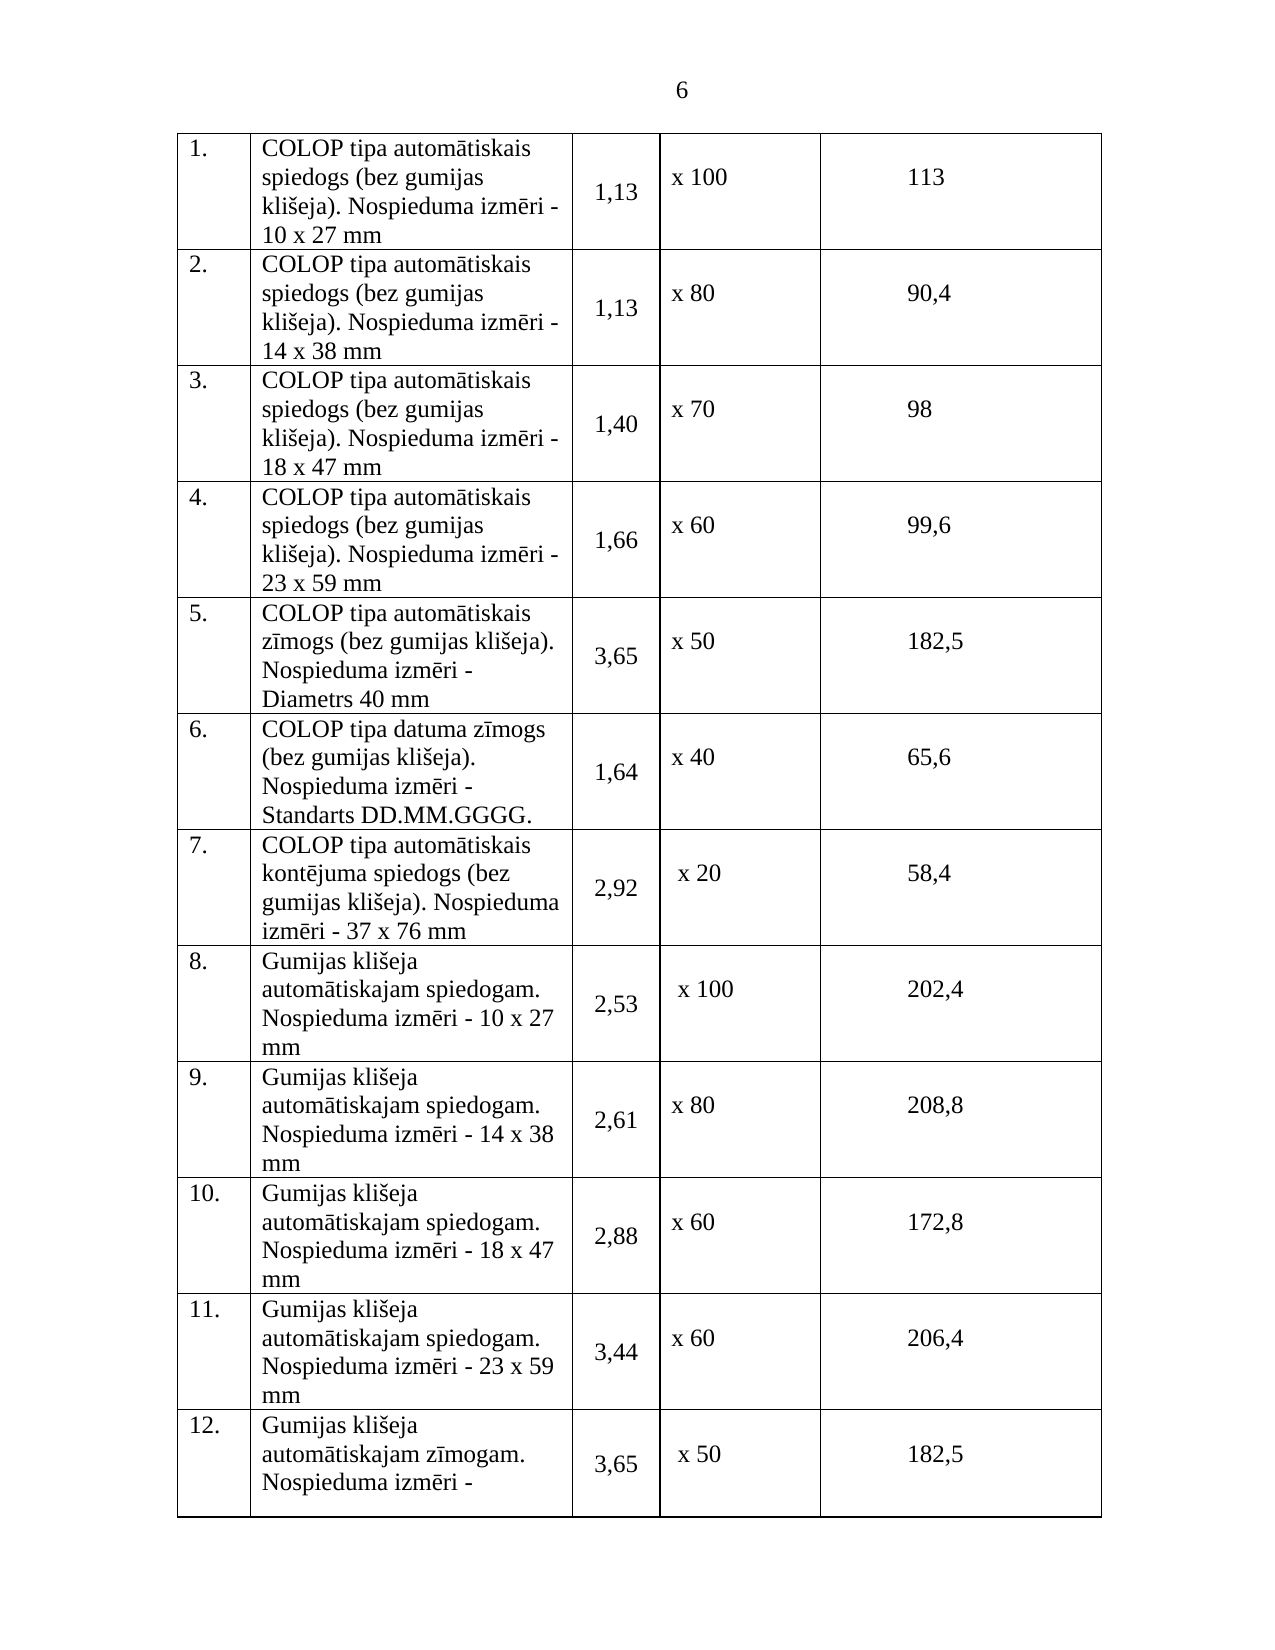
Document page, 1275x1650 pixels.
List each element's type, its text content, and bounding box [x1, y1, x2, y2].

table_cell x 50 [661, 1410, 820, 1516]
table_cell 8. [178, 946, 250, 1061]
table_cell 3,44 [573, 1294, 659, 1409]
table_cell COLOP tipa automātiskais spiedogs (bez gumijas klišeja). Nospieduma izmēri - 23 x 59 mm [251, 482, 572, 597]
table_cell 182,5 [821, 598, 1101, 713]
table_cell Gumijas klišeja automātiskajam spiedogam. Nospieduma izmēri - 10 x 27 mm [251, 946, 572, 1061]
table_cell 172,8 [821, 1178, 1101, 1293]
table_cell x 100 [661, 134, 820, 248]
table_cell COLOP tipa automātiskais kontējuma spiedogs (bez gumijas klišeja). Nospieduma izmēri - 37 x 76 mm [251, 830, 572, 945]
table_cell x 40 [661, 714, 820, 829]
table_cell x 80 [661, 250, 820, 364]
table_cell COLOP tipa datuma zīmogs (bez gumijas klišeja). Nospieduma izmēri - Standarts DD.MM.GGGG. [251, 714, 572, 829]
table_cell COLOP tipa automātiskais spiedogs (bez gumijas klišeja). Nospieduma izmēri - 10 x 27 mm [251, 134, 572, 248]
table_cell Gumijas klišeja automātiskajam spiedogam. Nospieduma izmēri - 18 x 47 mm [251, 1178, 572, 1293]
table_cell x 20 [661, 830, 820, 945]
table_cell 5. [178, 598, 250, 713]
table_cell 2,53 [573, 946, 659, 1061]
table_cell 208,8 [821, 1062, 1101, 1177]
table_cell 12. [178, 1410, 250, 1516]
table_cell 10. [178, 1178, 250, 1293]
table_cell 2,88 [573, 1178, 659, 1293]
table_cell Gumijas klišeja automātiskajam spiedogam. Nospieduma izmēri - 14 x 38 mm [251, 1062, 572, 1177]
table_cell x 60 [661, 1178, 820, 1293]
table_cell 2. [178, 250, 250, 364]
table_cell Gumijas klišeja automātiskajam spiedogam. Nospieduma izmēri - 23 x 59 mm [251, 1294, 572, 1409]
table_cell 1,13 [573, 250, 659, 364]
table_cell 202,4 [821, 946, 1101, 1061]
table_cell 98 [821, 366, 1101, 481]
table_cell 1. [178, 134, 250, 248]
table_cell 7. [178, 830, 250, 945]
table_cell 99,6 [821, 482, 1101, 597]
table_cell 113 [821, 134, 1101, 248]
table_cell 2,61 [573, 1062, 659, 1177]
table_cell 6. [178, 714, 250, 829]
table_cell COLOP tipa automātiskais spiedogs (bez gumijas klišeja). Nospieduma izmēri - 18 x 47 mm [251, 366, 572, 481]
table_cell x 60 [661, 482, 820, 597]
table_cell 206,4 [821, 1294, 1101, 1409]
table_cell 11. [178, 1294, 250, 1409]
table_cell 90,4 [821, 250, 1101, 364]
table_cell 1,40 [573, 366, 659, 481]
table_cell x 50 [661, 598, 820, 713]
table_cell x 80 [661, 1062, 820, 1177]
table_cell COLOP tipa automātiskais spiedogs (bez gumijas klišeja). Nospieduma izmēri - 14 x 38 mm [251, 250, 572, 364]
table_cell 3,65 [573, 1410, 659, 1516]
table_cell x 60 [661, 1294, 820, 1409]
table_cell 3,65 [573, 598, 659, 713]
table_cell 4. [178, 482, 250, 597]
table_cell 2,92 [573, 830, 659, 945]
table_cell x 70 [661, 366, 820, 481]
table_cell 182,5 [821, 1410, 1101, 1516]
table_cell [251, 1410, 572, 1516]
table_cell 3. [178, 366, 250, 481]
table_cell 58,4 [821, 830, 1101, 945]
table_cell 65,6 [821, 714, 1101, 829]
table_cell x 100 [661, 946, 820, 1061]
table_cell 1,13 [573, 134, 659, 248]
table_cell 9. [178, 1062, 250, 1177]
table_cell 1,64 [573, 714, 659, 829]
table_cell COLOP tipa automātiskais zīmogs (bez gumijas klišeja). Nospieduma izmēri - Diametrs 40 mm [251, 598, 572, 713]
table_cell 1,66 [573, 482, 659, 597]
